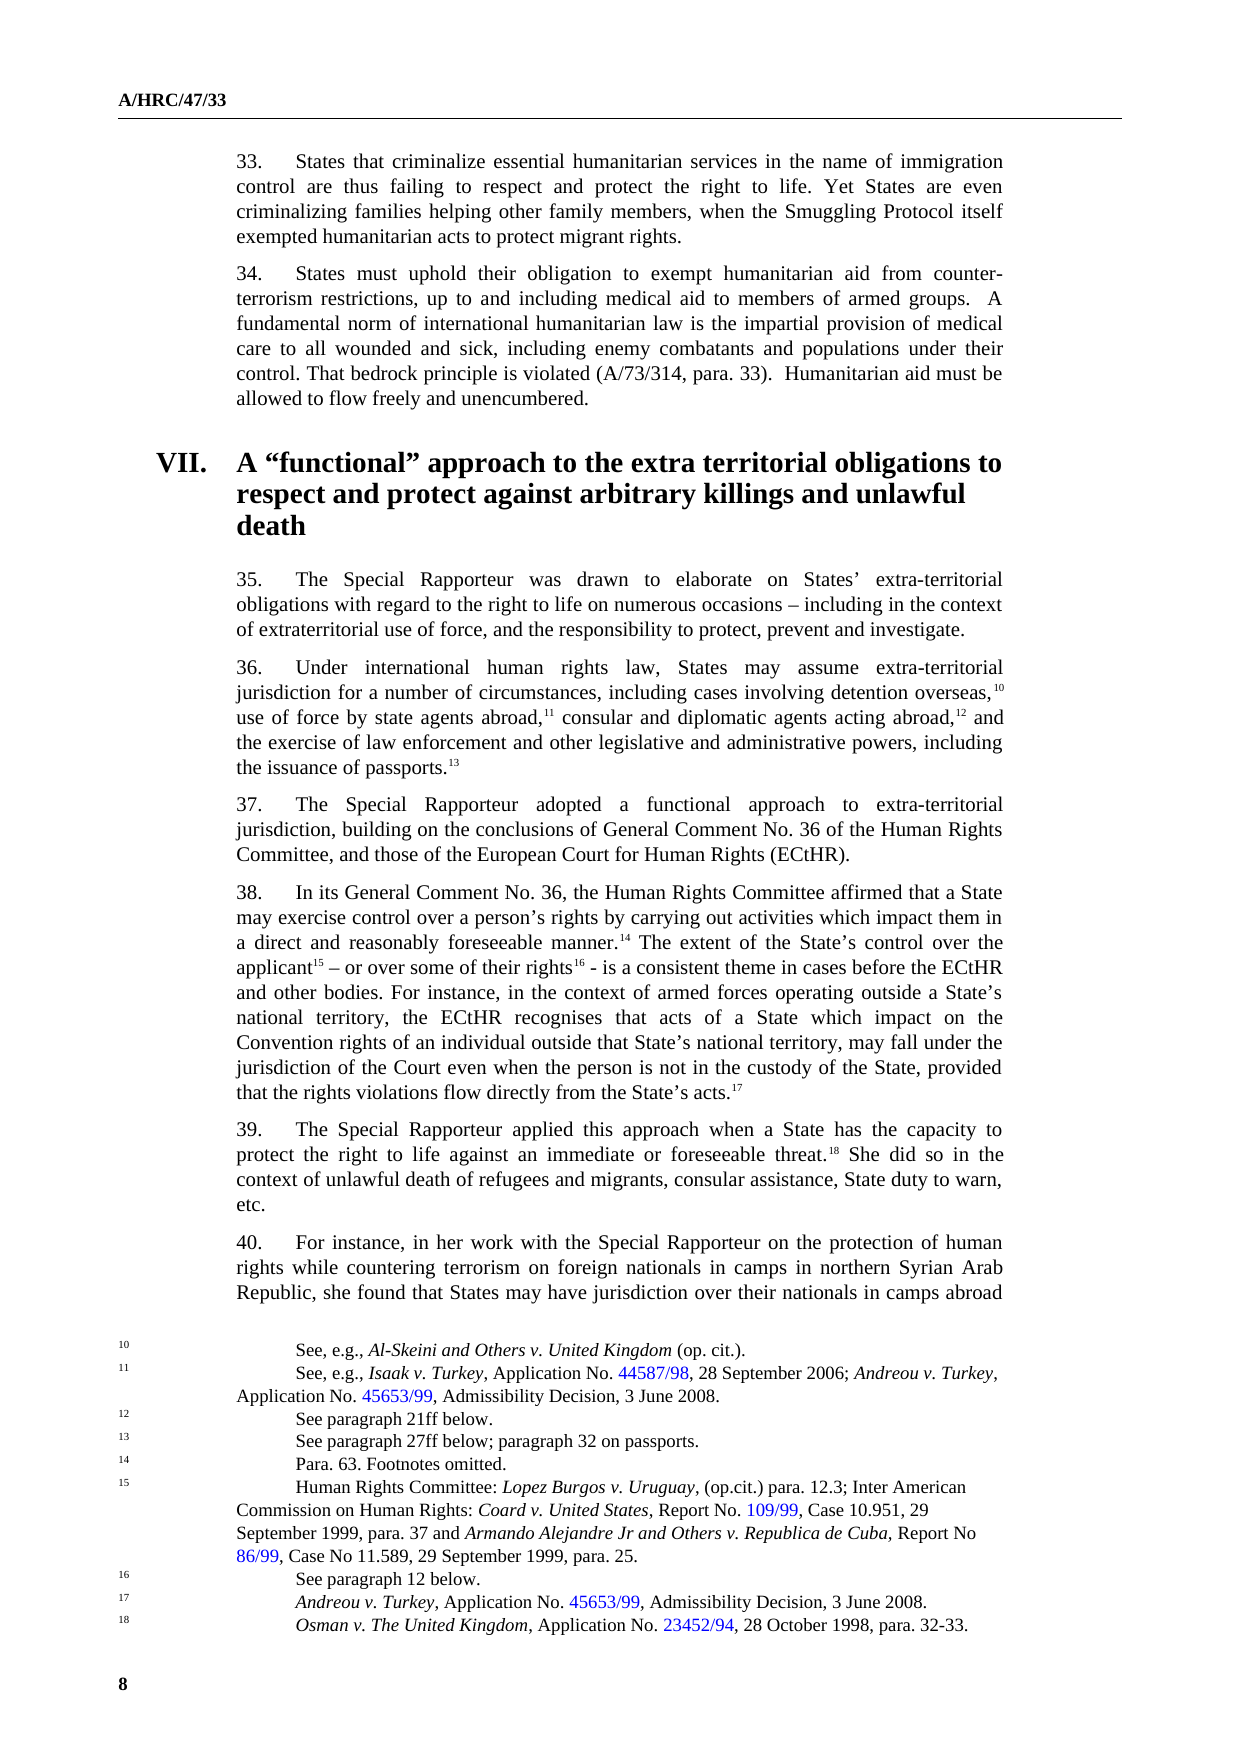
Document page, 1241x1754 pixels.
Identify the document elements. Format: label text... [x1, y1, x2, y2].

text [236, 1229, 1004, 1304]
text In its General Comment No. 36, the Human Rights Committee affirmed that a State may exercise control over a person’s rights by carrying out activities which impact them in a direct and reasonably foreseeable manner. The extent of the State’s control over the applicant – or over some of their rights - is a consistent theme in cases before the ECtHR and other bodies. For instance, in the context of armed forces operating outside a State’s national territory, the ECtHR recognises that acts of a State which impact on the Convention rights of an individual outside that State’s national territory, may fall under the jurisdiction of the Court even when the person is not in the custody of the State, provided that the rights violations flow directly from the State’s acts. [236, 879, 1004, 1104]
text Under international human rights law, States may assume extra-territorial jurisdiction for a number of circumstances, including cases involving detention overseas, use of force by state agents abroad, consular and diplomatic agents acting abroad, and the exercise of law enforcement and other legislative and administrative powers, including the issuance of passports. [236, 654, 1004, 779]
text The Special Rapporteur adopted a functional approach to extra-territorial jurisdiction, building on the conclusions of General Comment No. 36 of the Human Rights Committee, and those of the European Court for Human Rights (ECtHR). [236, 791, 1004, 866]
text The Special Rapporteur was drawn to elaborate on States’ extra-territorial obligations with regard to the right to life on numerous occasions – including in the context of extraterritorial use of force, and the responsibility to protect, prevent and investigate. [236, 566, 1004, 641]
text States must uphold their obligation to exempt humanitarian aid from counter-terrorism restrictions, up to and including medical aid to members of armed groups. A fundamental norm of international humanitarian law is the impartial provision of medical care to all wounded and sick, including enemy combatants and populations under their control. That bedrock principle is violated (A/73/314, para. 33). Humanitarian aid must be allowed to flow freely and unencumbered. [236, 260, 1004, 410]
text States that criminalize essential humanitarian services in the name of immigration control are thus failing to respect and protect the right to life. Yet States are even criminalizing families helping other family members, when the Smuggling Protocol itself exempted humanitarian acts to protect migrant rights. [236, 148, 1004, 248]
text VII. A “functional” approach to the extra territorial obligations to respect and protect against arbitrary killings and unlawful death [118, 448, 1004, 541]
text The Special Rapporteur applied this approach when a State has the capacity to protect the right to life against an immediate or foreseeable threat. She did so in the context of unlawful death of refugees and migrants, consular assistance, State duty to warn, etc. [236, 1116, 1004, 1216]
